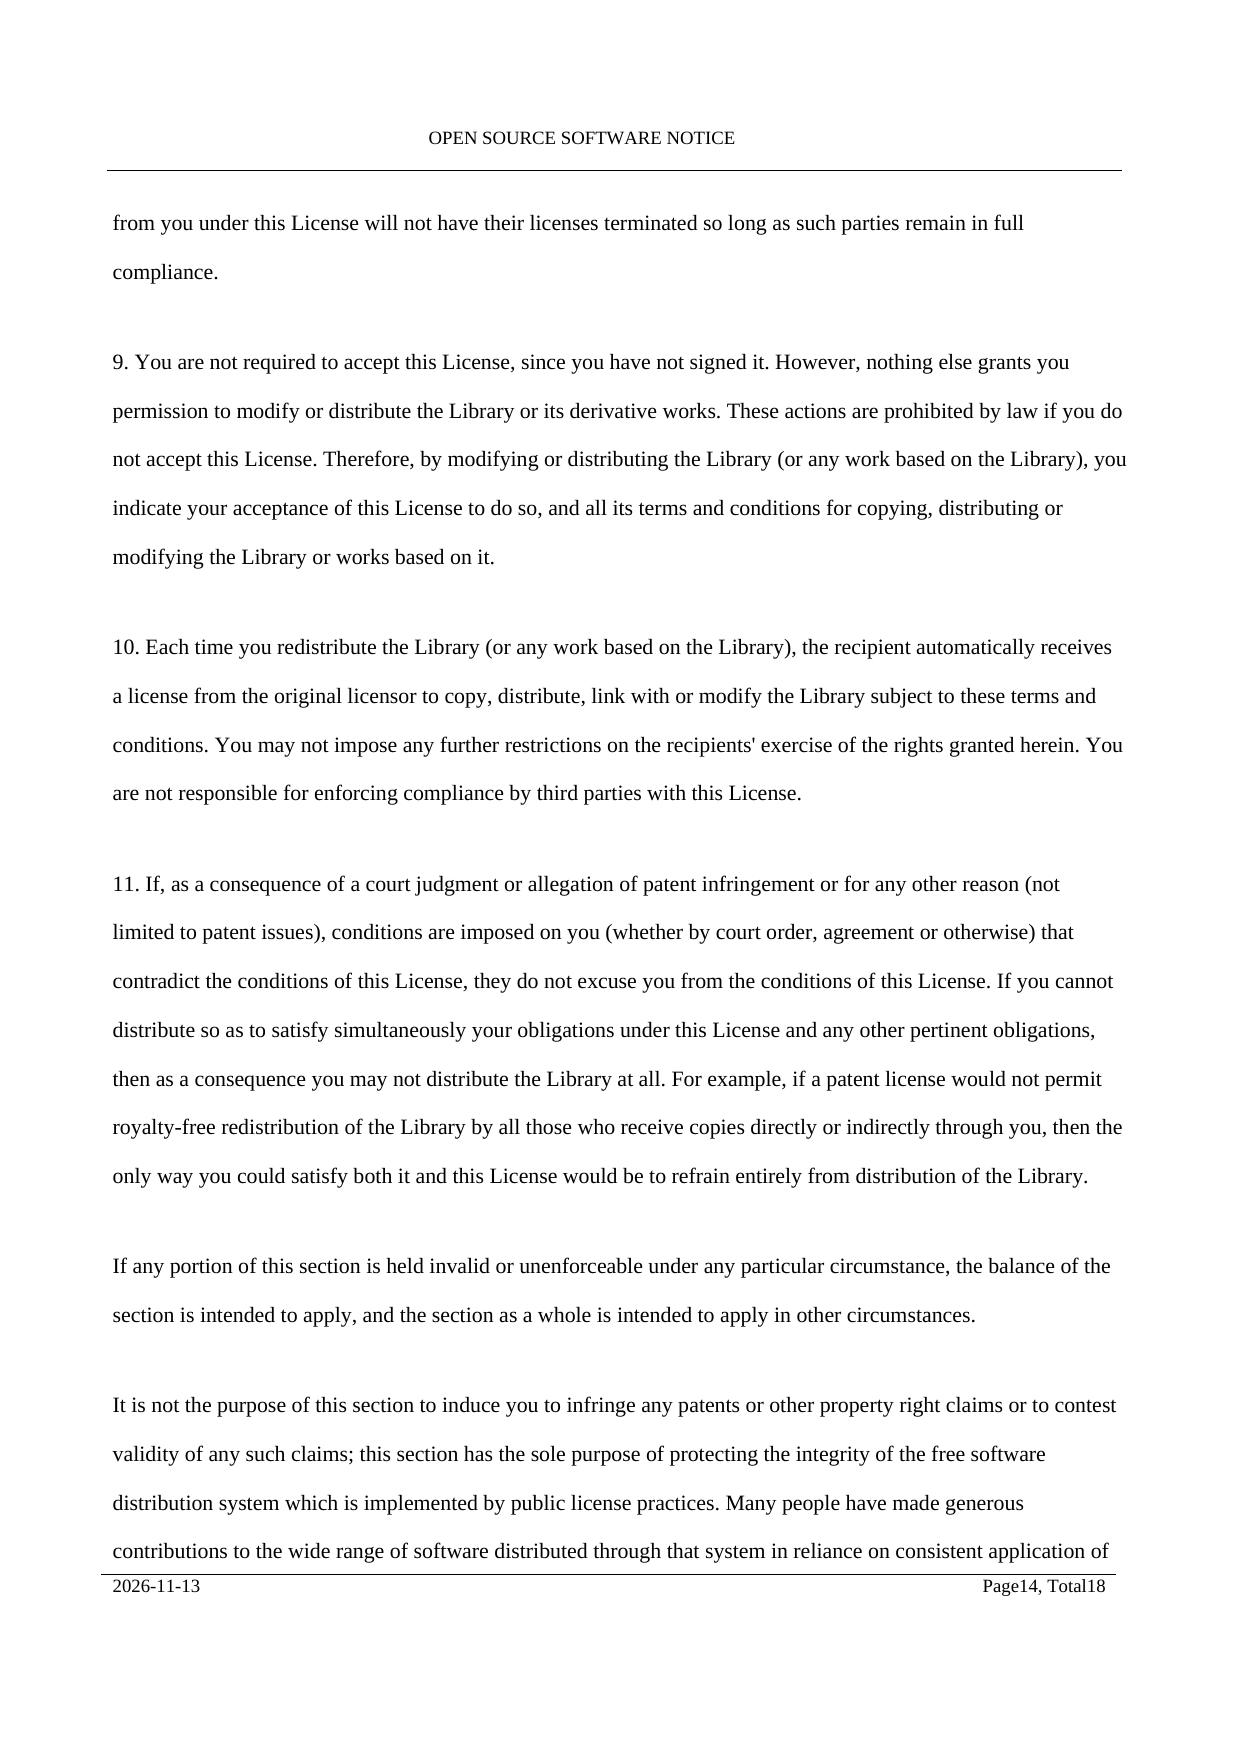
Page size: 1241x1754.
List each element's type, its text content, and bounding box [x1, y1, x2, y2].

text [112, 206, 1128, 288]
text 9. You are not required to accept this License, since you have not signed it. However, nothing else grants you permission to modify or distribute the Library or its derivative works. These actions are prohibited by law if you do not accept this License. Therefore, by modifying or distributing the Library (or any work based on the Library), you indicate your acceptance of this License to do so, and all its terms and conditions for copying, distributing or modifying the Library or works based on it. [112, 345, 1128, 573]
text 10. Each time you redistribute the Library (or any work based on the Library), the recipient automatically receives a license from the original licensor to copy, distribute, link with or modify the Library subject to these terms and conditions. You may not impose any further restrictions on the recipients' exercise of the rights granted herein. You are not responsible for enforcing compliance by third parties with this License. [112, 631, 1128, 809]
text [112, 1389, 1128, 1567]
text 11. If, as a consequence of a court judgment or allegation of patent infringement or for any other reason (not limited to patent issues), conditions are imposed on you (whether by court order, agreement or otherwise) that contradict the conditions of this License, they do not excuse you from the conditions of this License. If you cannot distribute so as to satisfy simultaneously your obligations under this License and any other pertinent obligations, then as a consequence you may not distribute the Library at all. For example, if a patent license would not permit royalty-free redistribution of the Library by all those who receive copies directly or indirectly through you, then the only way you could satisfy both it and this License would be to refrain entirely from distribution of the Library. [112, 867, 1128, 1192]
text If any portion of this section is held invalid or unenforceable under any particular circumstance, the balance of the section is intended to apply, and the section as a whole is intended to apply in other circumstances. [112, 1250, 1128, 1331]
